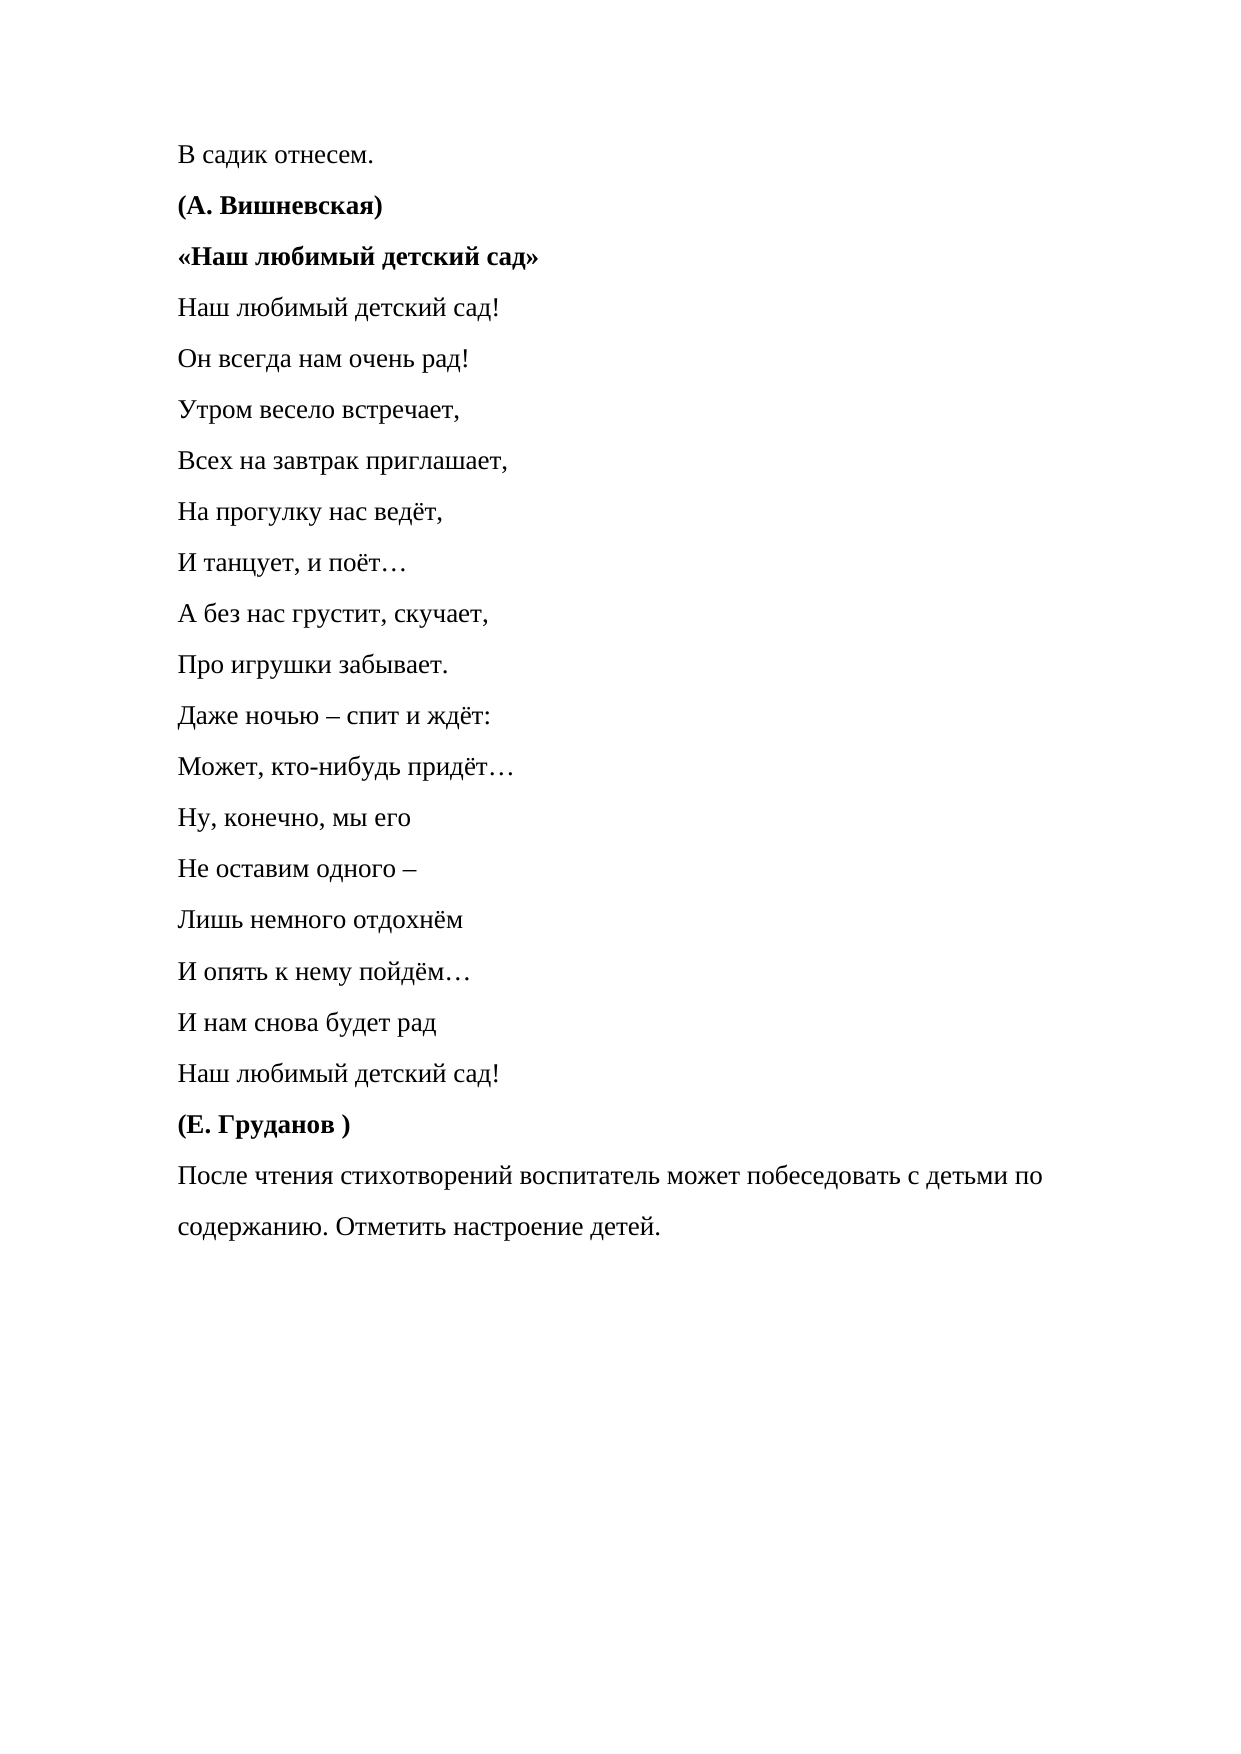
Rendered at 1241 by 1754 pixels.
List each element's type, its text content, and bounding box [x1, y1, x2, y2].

text «Наш любимый детский сад» [177, 220, 1152, 271]
text После чтения стихотворений воспитатель может побеседовать с детьми по содержанию. Отметить настроение детей. [177, 1139, 1152, 1241]
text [177, 118, 1152, 220]
text Ну, конечно, мы его Не оставим одного – Лишь немного отдохнём И опять к нему пойдём… И нам снова будет рад Наш любимый детский сад! (Е. Груданов ) [177, 782, 1152, 1139]
text Наш любимый детский сад! Он всегда нам очень рад! Утром весело встречает, Всех на завтрак приглашает, На прогулку нас ведёт, И танцует, и поёт… А без нас грустит, скучает, Про игрушки забывает. Даже ночью – спит и ждёт: Может, кто-нибудь придёт… [177, 271, 1152, 782]
